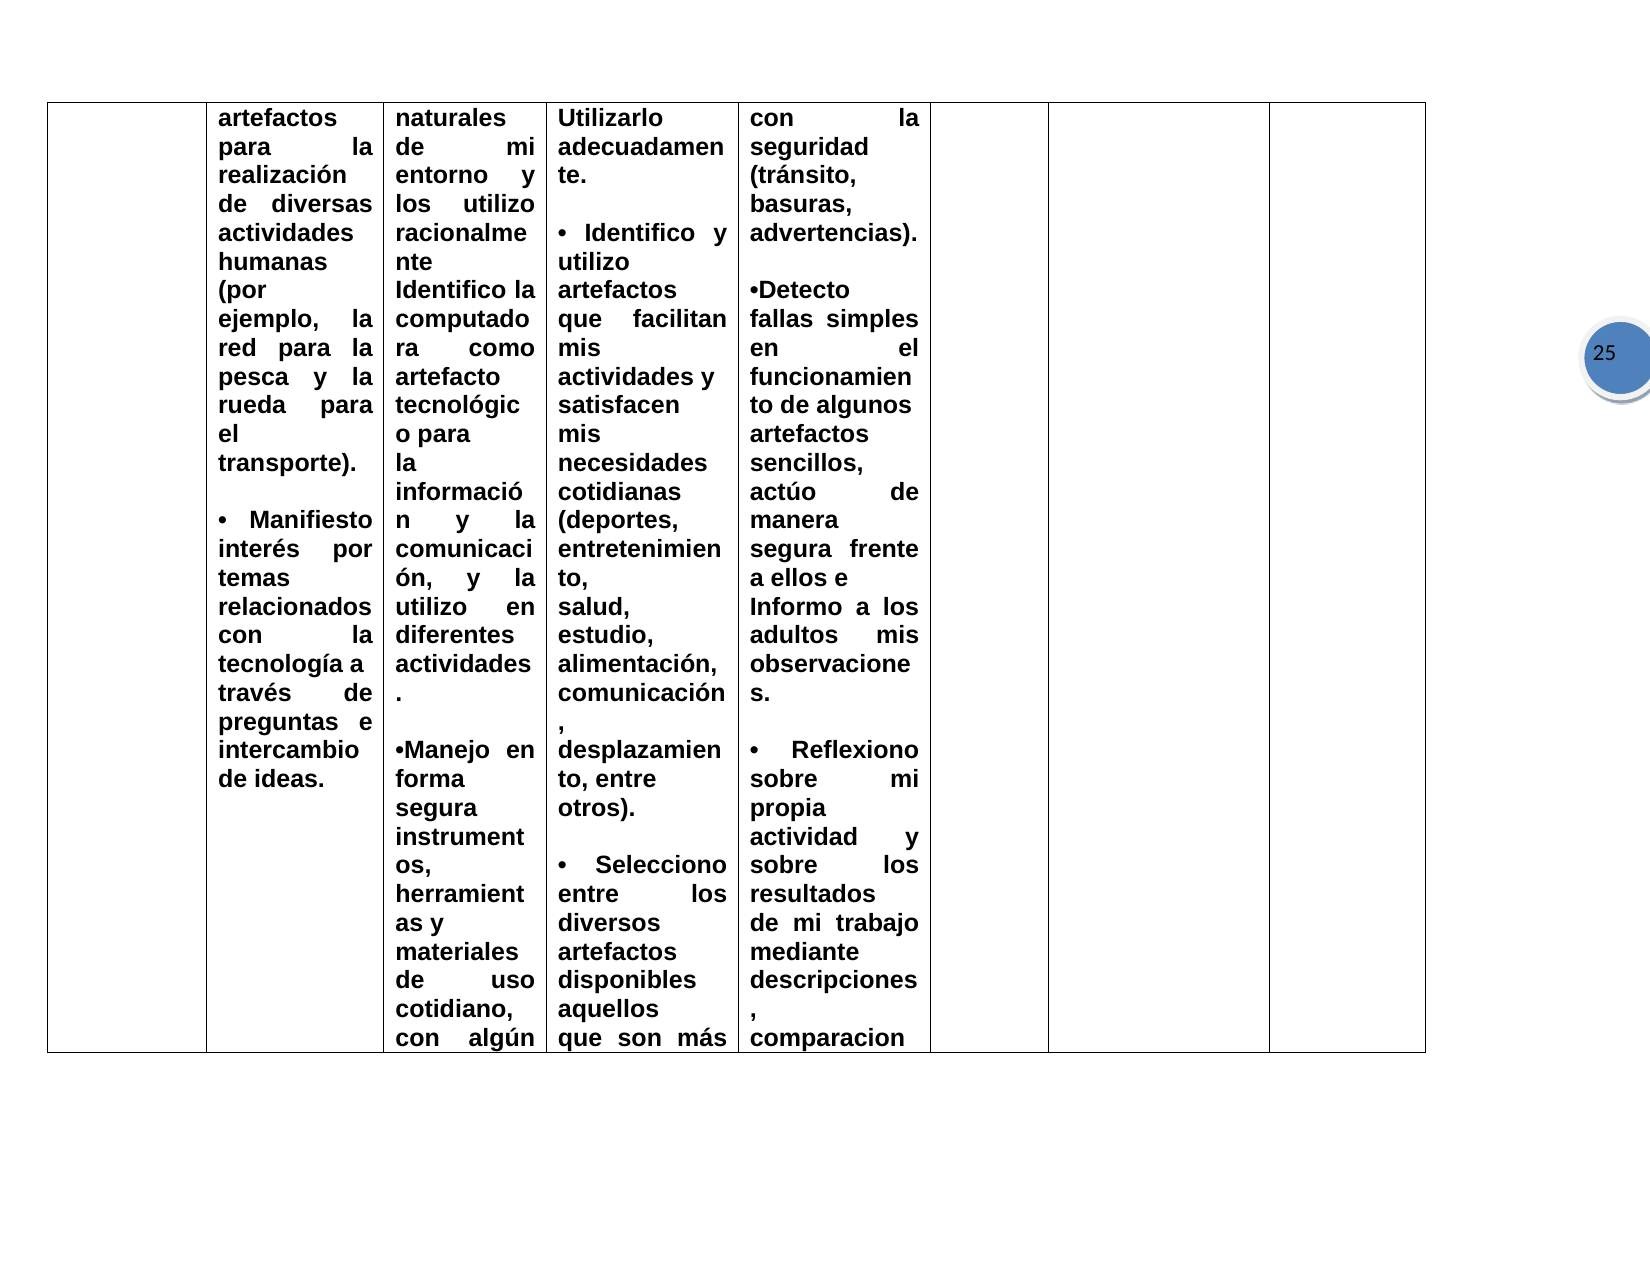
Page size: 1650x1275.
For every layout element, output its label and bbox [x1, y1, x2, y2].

table_cell [48, 103, 206, 1052]
table_cell [739, 103, 930, 1052]
table_cell [1049, 103, 1269, 1052]
table_cell [931, 103, 1048, 1052]
table_cell [547, 103, 738, 1052]
table_cell [384, 103, 546, 1052]
table_cell [1270, 103, 1425, 1052]
table_cell [207, 103, 383, 1052]
